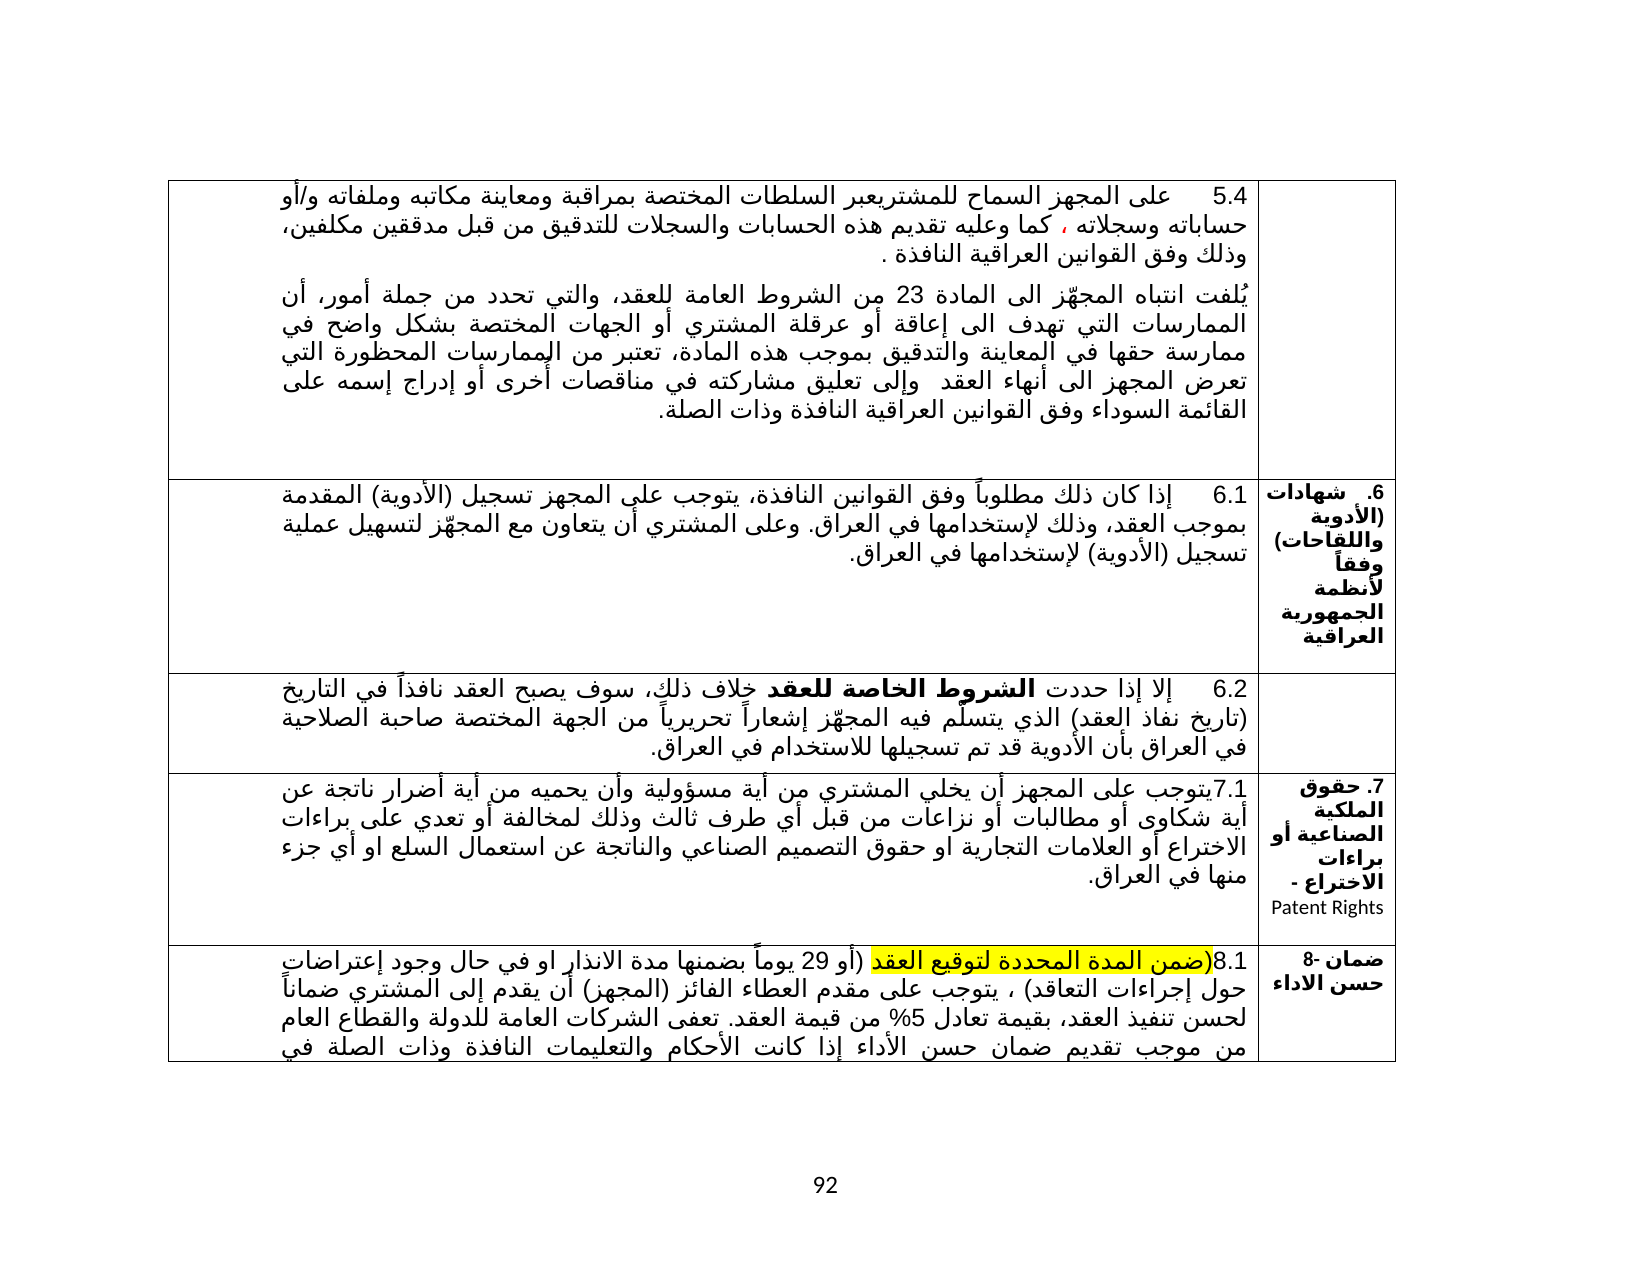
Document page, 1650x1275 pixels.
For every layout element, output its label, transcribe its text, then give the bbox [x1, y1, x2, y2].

table_cell 8- ضمان حسن الاداء [1259, 946, 1395, 1061]
table_cell [1259, 181, 1395, 479]
table_cell 6.1 إذا كان ذلك مطلوباً وفق القوانين النافذة، يتوجب على المجهز تسجيل (الأدوية) المقدمة بموجب العقد، وذلك لإستخدامها في العراق. وعلى المشتري أن يتعاون مع المجهّز لتسهيل عملية تسجيل (الأدوية) لإستخدامها في العراق. [169, 480, 1258, 673]
table_cell [1259, 674, 1395, 773]
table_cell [169, 946, 1258, 1061]
table_cell 7.1يتوجب على المجهز أن يخلي المشتري من أية مسؤولية وأن يحميه من أية أضرار ناتجة عن أية شكاوى أو مطالبات أو نزاعات من قبل أي طرف ثالث وذلك لمخالفة أو تعدي على براءات الاختراع أو العلامات التجارية او حقوق التصميم الصناعي والناتجة عن استعمال السلع او أي جزء منها في العراق. [169, 774, 1258, 945]
table_cell 6.2 إلا إذا حددت الشروط الخاصة للعقد خلاف ذلك، سوف يصبح العقد نافذاً في التاريخ (تاريخ نفاذ العقد) الذي يتسلّم فيه المجهّز إشعاراً تحريرياً من الجهة المختصة صاحبة الصلاحية في العراق بأن الأدوية قد تم تسجيلها للاستخدام في العراق. [169, 674, 1258, 773]
table_cell 7. حقوق الملكية الصناعية أو براءات الاختراع - Patent Rights [1259, 774, 1395, 945]
table_cell 5.4 على المجهز السماح للمشتريعبر السلطات المختصة بمراقبة ومعاينة مكاتبه وملفاته و/أو حساباته وسجلاته ، كما وعليه تقديم هذه الحسابات والسجلات للتدقيق من قبل مدققين مكلفين، وذلك وفق القوانين العراقية النافذة . يُلفت انتباه المجهّز الى المادة 23 من الشروط العامة للعقد، والتي تحدد من جملة أمور، أن الممارسات التي تهدف الى إعاقة أو عرقلة المشتري أو الجهات المختصة بشكل واضح في ممارسة حقها في المعاينة والتدقيق بموجب هذه المادة، تعتبر من الممارسات المحظورة التي تعرض المجهز الى أنهاء العقد وإلى تعليق مشاركته في مناقصات أُخرى أو إدراج إسمه على القائمة السوداء وفق القوانين العراقية النافذة وذات الصلة. [169, 181, 1258, 479]
table_cell 6. شهادات (الأدوية واللقاحات) وفقاً لأنظمة الجمهورية العراقية [1259, 480, 1395, 673]
